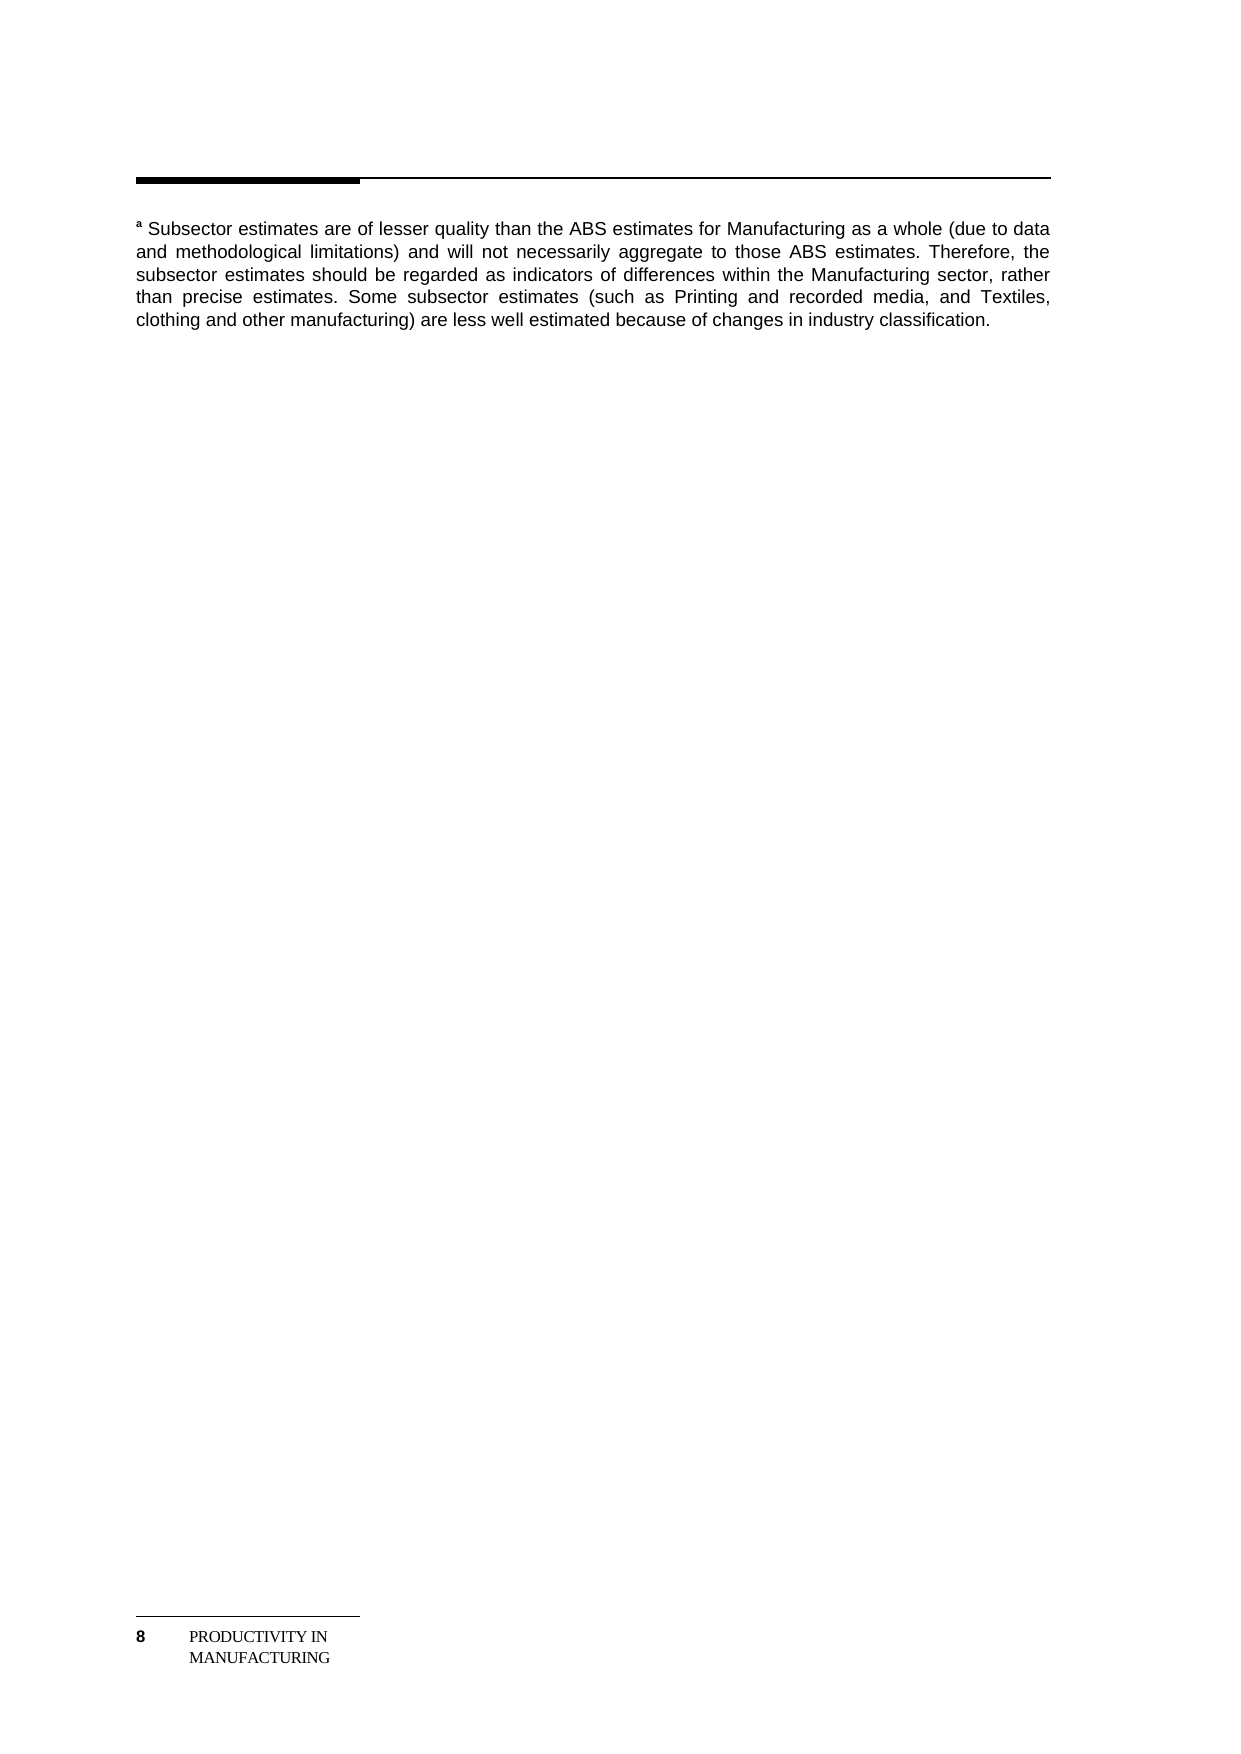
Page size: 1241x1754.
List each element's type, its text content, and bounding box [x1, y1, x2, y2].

text a Subsector estimates are of lesser quality than the ABS estimates for Manufacturing as a whole (due to data and methodological limitations) and will not necessarily aggregate to those ABS estimates. Therefore, the subsector estimates should be regarded as indicators of differences within the Manufacturing sector, rather than precise estimates. Some subsector estimates (such as Printing and recorded media, and Textiles, clothing and other manufacturing) are less well estimated because of changes in industry classification. [136, 217, 1051, 331]
